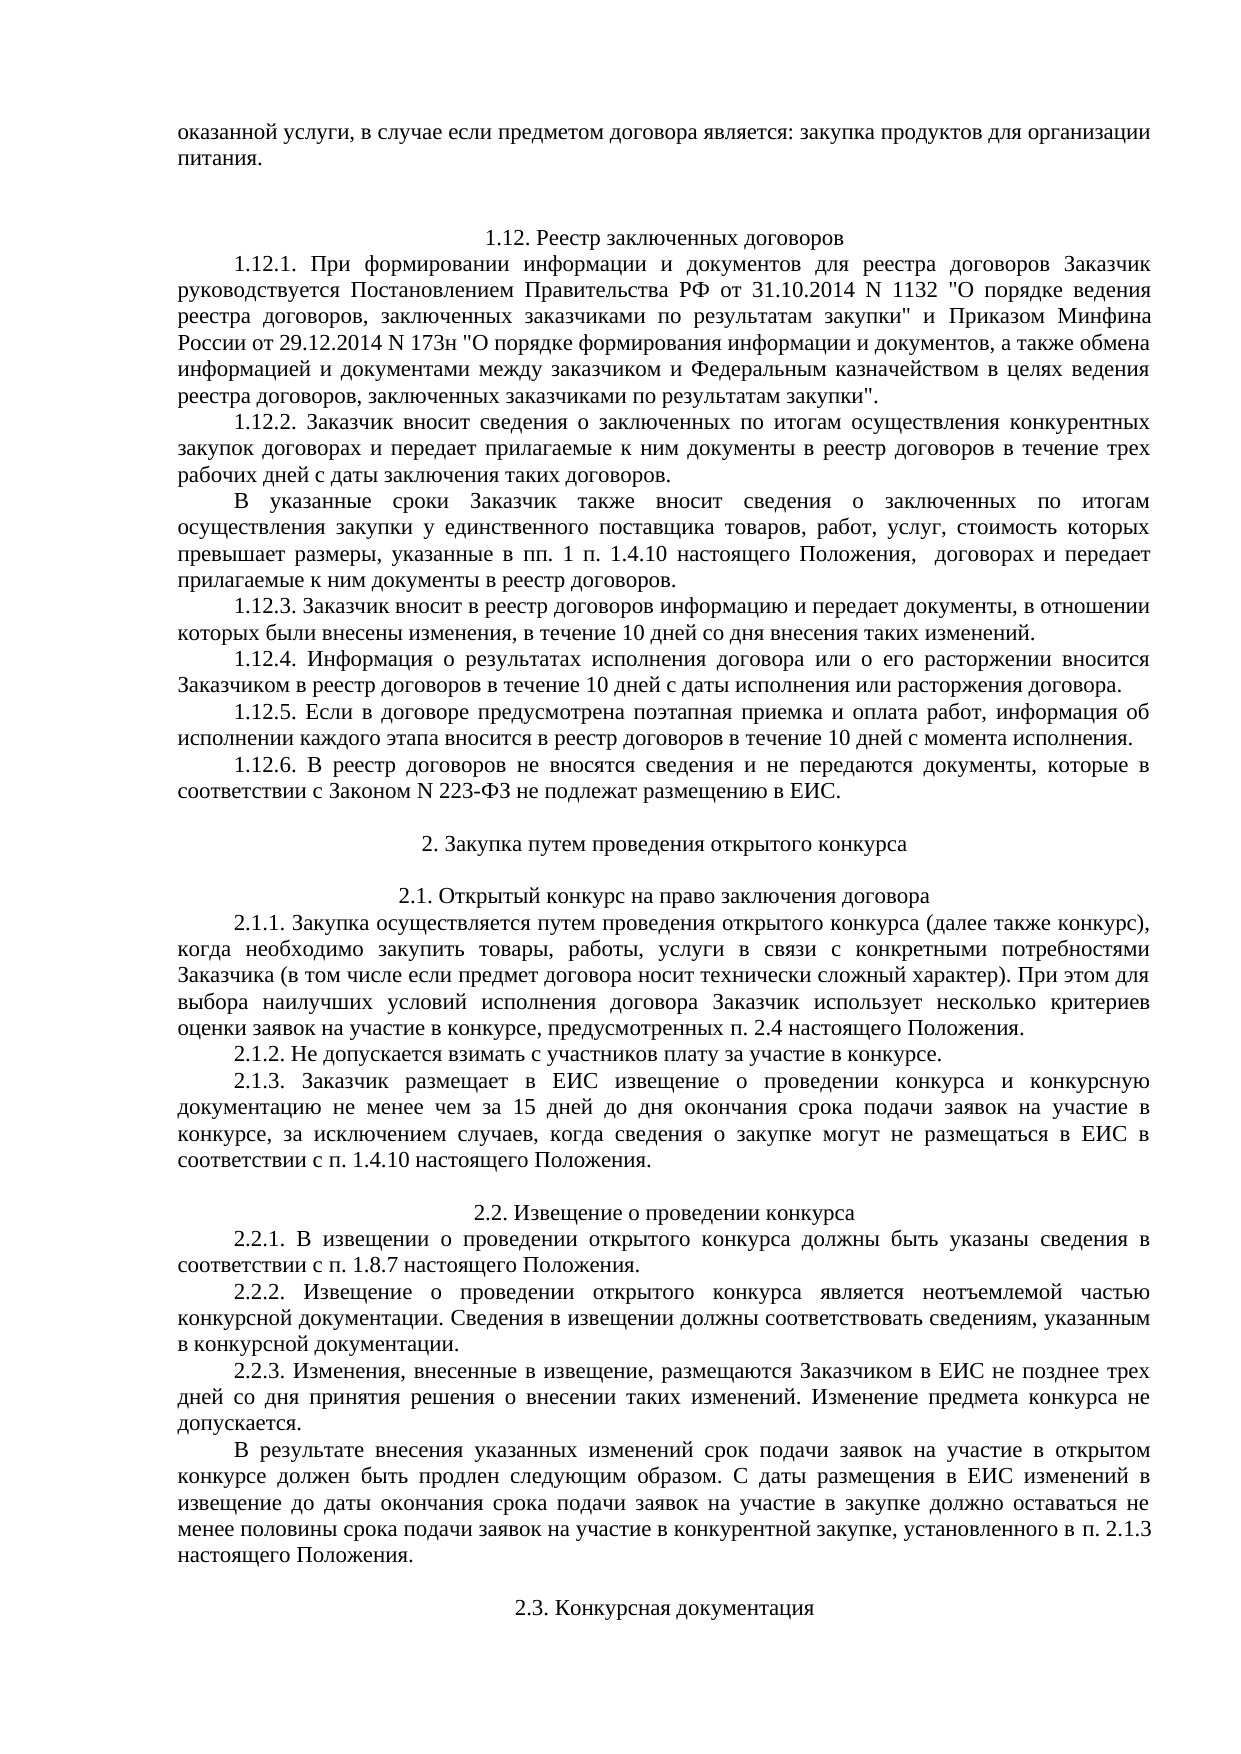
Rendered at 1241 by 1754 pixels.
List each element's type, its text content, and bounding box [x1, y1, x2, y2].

text 1.12.3. Заказчик вносит в реестр договоров информацию и передает документы, в отношении которых были внесены изменения, в течение 10 дней со дня внесения таких изменений. [177, 592, 1152, 645]
text 2. Закупка путем проведения открытого конкурса [177, 830, 1152, 856]
text 2.2.1. В извещении о проведении открытого конкурса должны быть указаны сведения в соответствии с п. 1.8.7 настоящего Положения. [177, 1225, 1152, 1278]
text 1.12.4. Информация о результатах исполнения договора или о его расторжении вносится Заказчиком в реестр договоров в течение 10 дней с даты исполнения или расторжения договора. [177, 645, 1152, 698]
text 1.12. Реестр заключенных договоров [177, 223, 1152, 250]
text 2.1.3. Заказчик размещает в ЕИС извещение о проведении конкурса и конкурсную документацию не менее чем за 15 дней до дня окончания срока подачи заявок на участие в конкурсе, за исключением случаев, когда сведения о закупке могут не размещаться в ЕИС в соответствии с п. 1.4.10 настоящего Положения. [177, 1067, 1152, 1172]
text 2.3. Конкурсная документация [177, 1594, 1152, 1620]
text В указанные сроки Заказчик также вносит сведения о заключенных по итогам осуществления закупки у единственного поставщика товаров, работ, услуг, стоимость которых превышает размеры, указанные в пп. 1 п. 1.4.10 настоящего Положения, договорах и передает прилагаемые к ним документы в реестр договоров. [177, 487, 1152, 592]
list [177, 118, 1152, 171]
text 2.1. Открытый конкурс на право заключения договора [177, 882, 1152, 909]
text 1.12.2. Заказчик вносит сведения о заключенных по итогам осуществления конкурентных закупок договорах и передает прилагаемые к ним документы в реестр договоров в течение трех рабочих дней с даты заключения таких договоров. [177, 408, 1152, 487]
text 1.12.1. При формировании информации и документов для реестра договоров Заказчик руководствуется Постановлением Правительства РФ от 31.10.2014 N 1132 "О порядке ведения реестра договоров, заключенных заказчиками по результатам закупки" и Приказом Минфина России от 29.12.2014 N 173н "О порядке формирования информации и документов, а также обмена информацией и документами между заказчиком и Федеральным казначейством в целях ведения реестра договоров, заключенных заказчиками по результатам закупки". [177, 250, 1152, 408]
text 1.12.6. В реестр договоров не вносятся сведения и не передаются документы, которые в соответствии с Законом N 223-ФЗ не подлежат размещению в ЕИС. [177, 751, 1152, 803]
text 2.1.2. Не допускается взимать с участников плату за участие в конкурсе. [177, 1041, 1152, 1067]
text В результате внесения указанных изменений срок подачи заявок на участие в открытом конкурсе должен быть продлен следующим образом. С даты размещения в ЕИС изменений в извещение до даты окончания срока подачи заявок на участие в закупке должно оставаться не менее половины срока подачи заявок на участие в конкурентной закупке, установленного в п. 2.1.3 настоящего Положения. [177, 1436, 1152, 1568]
text 1.12.5. Если в договоре предусмотрена поэтапная приемка и оплата работ, информация об исполнении каждого этапа вносится в реестр договоров в течение 10 дней с момента исполнения. [177, 698, 1152, 751]
text 2.2.2. Извещение о проведении открытого конкурса является неотъемлемой частью конкурсной документации. Сведения в извещении должны соответствовать сведениям, указанным в конкурсной документации. [177, 1278, 1152, 1357]
text 2.1.1. Закупка осуществляется путем проведения открытого конкурса (далее также конкурс), когда необходимо закупить товары, работы, услуги в связи с конкретными потребностями Заказчика (в том числе если предмет договора носит технически сложный характер). При этом для выбора наилучших условий исполнения договора Заказчик использует несколько критериев оценки заявок на участие в конкурсе, предусмотренных п. 2.4 настоящего Положения. [177, 909, 1152, 1041]
text 2.2.3. Изменения, внесенные в извещение, размещаются Заказчиком в ЕИС не позднее трех дней со дня принятия решения о внесении таких изменений. Изменение предмета конкурса не допускается. [177, 1357, 1152, 1436]
text 2.2. Извещение о проведении конкурса [177, 1199, 1152, 1225]
